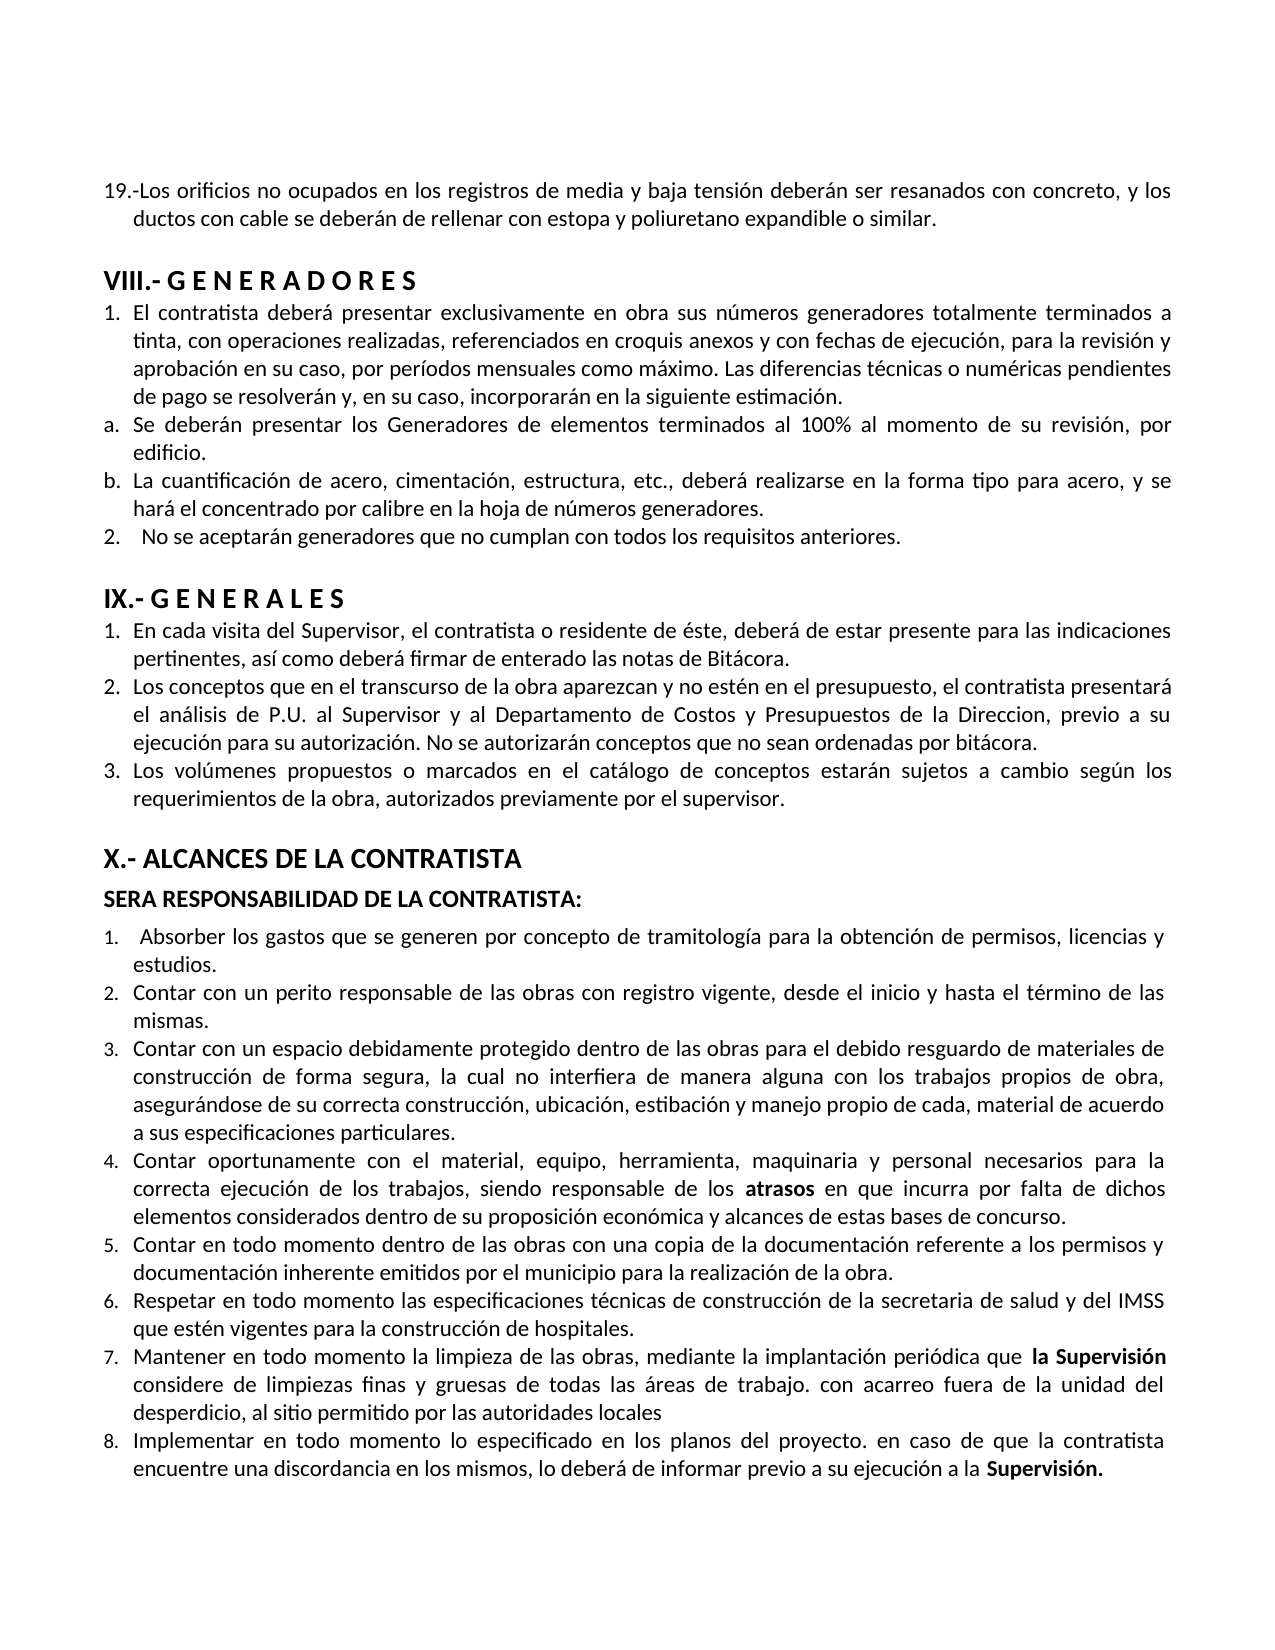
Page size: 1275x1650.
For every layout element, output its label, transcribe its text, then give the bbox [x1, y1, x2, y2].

text SERA RESPONSABILIDAD DE : [103, 884, 1167, 914]
text 19.-Los orificios no ocupados en los registros de media y baja tensión deberán ser resanados con concreto, y los ductos con cable se deberán de rellenar con estopa y poliuretano expandible o similar. [103, 176, 1173, 232]
list Contar oportunamente con el material, equipo, herramienta, maquinaria y personal necesarios para la correcta ejecución de los trabajos, siendo responsable de los atrasos en que incurra por falta de dichos elementos considerados dentro de su proposición económica y alcances de estas bases de concurso. [103, 1146, 1167, 1230]
text X.- ALCANCES DE [103, 840, 1167, 876]
list Los volúmenes propuestos o marcados en el catálogo de conceptos estarán sujetos a cambio según los requerimientos de la obra, autorizados previamente por el supervisor. [103, 756, 1173, 812]
text VIII.- G E N E R A D O R E S [103, 262, 1173, 298]
list En cada visita del Supervisor, el contratista o residente de éste, deberá de estar presente para las indicaciones pertinentes, así como deberá firmar de enterado las notas de Bitácora. [103, 616, 1173, 672]
list Mantener en todo momento la limpieza de las obras, mediante la implantación periódica que la Supervisión considere de limpiezas finas y gruesas de todas las áreas de trabajo. con acarreo fuera de la unidad del desperdicio, al sitio permitido por las autoridades locales [103, 1342, 1167, 1426]
list Contar con un perito responsable de las obras con registro vigente, desde el inicio y hasta el término de las mismas. [103, 978, 1167, 1034]
list Respetar en todo momento las especificaciones técnicas de construcción de la secretaria de salud y del IMSS que estén vigentes para la construcción de hospitales. [103, 1286, 1167, 1342]
list Absorber los gastos que se generen por concepto de tramitología para la obtención de permisos, licencias y estudios. [103, 922, 1167, 978]
list Contar en todo momento dentro de las obras con una copia de la documentación referente a los permisos y documentación inherente emitidos por el municipio para la realización de la obra. [103, 1230, 1167, 1286]
text 2. No se aceptarán generadores que no cumplan con todos los requisitos anteriores. [103, 522, 1173, 550]
list Se deberán presentar los Generadores de elementos terminados al 100% al momento de su revisión, por edificio. [103, 410, 1173, 466]
list Implementar en todo momento lo especificado en los planos del proyecto. en caso de que la contratista encuentre una discordancia en los mismos, lo deberá de informar previo a su ejecución a la Supervisión. [103, 1426, 1167, 1482]
list Los conceptos que en el transcurso de la obra aparezcan y no estén en el presupuesto, el contratista presentará el análisis de P.U. al Supervisor y al Departamento de Costos y Presupuestos de la Direccion, previo a su ejecución para su autorización. No se autorizarán conceptos que no sean ordenadas por bitácora. [103, 672, 1173, 756]
list El contratista deberá presentar exclusivamente en obra sus números generadores totalmente terminados a tinta, con operaciones realizadas, referenciados en croquis anexos y con fechas de ejecución, para la revisión y aprobación en su caso, por períodos mensuales como máximo. Las diferencias técnicas o numéricas pendientes de pago se resolverán y, en su caso, incorporarán en la siguiente estimación. [103, 298, 1173, 410]
list La cuantificación de acero, cimentación, estructura, etc., deberá realizarse en la forma tipo para acero, y se hará el concentrado por calibre en la hoja de números generadores. [103, 466, 1173, 522]
list Contar con un espacio debidamente protegido dentro de las obras para el debido resguardo de materiales de construcción de forma segura, la cual no interfiera de manera alguna con los trabajos propios de obra, asegurándose de su correcta construcción, ubicación, estibación y manejo propio de cada, material de acuerdo a sus especificaciones particulares. [103, 1034, 1167, 1146]
text IX.- G E N E R A L E S [103, 581, 1173, 616]
